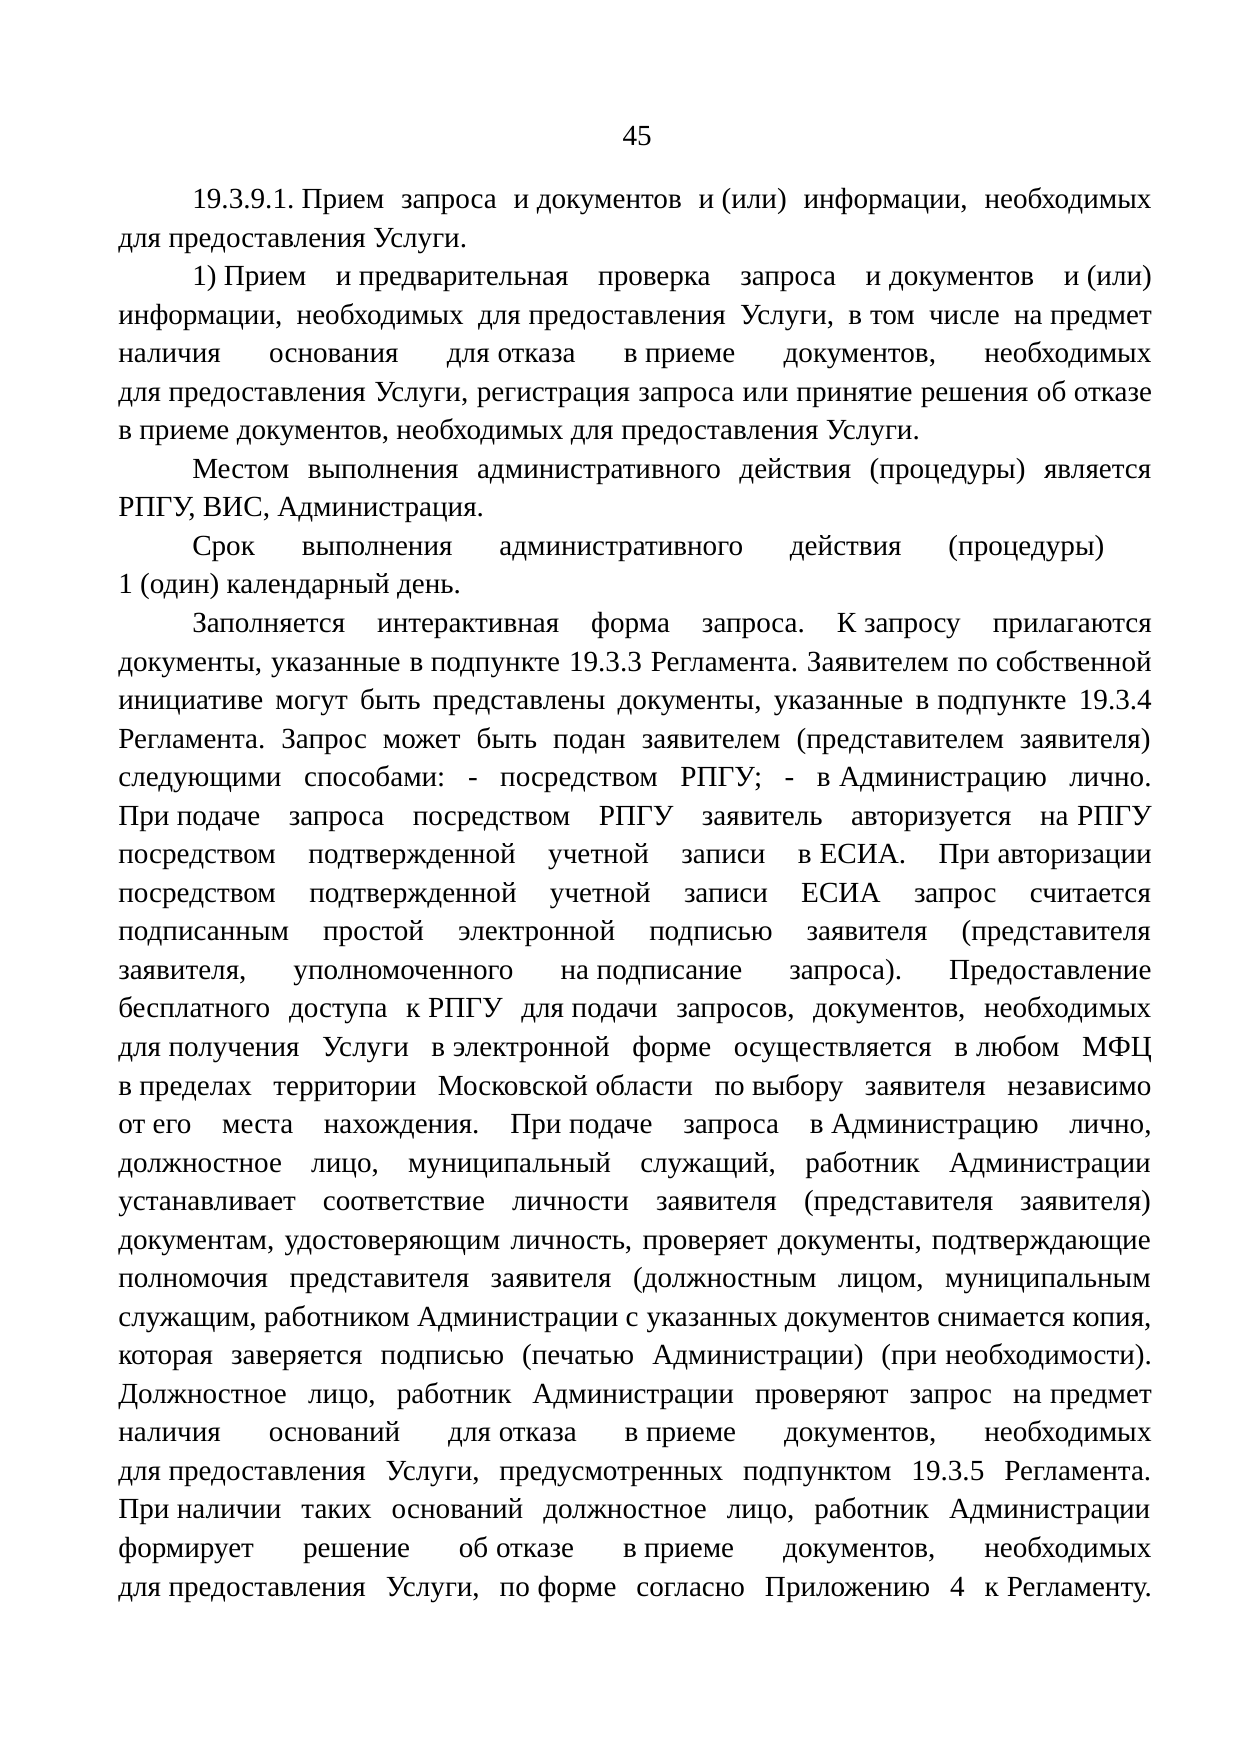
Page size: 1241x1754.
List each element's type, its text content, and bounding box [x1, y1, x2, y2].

text Срок выполнения административного действия (процедуры) 1 (один) календарный день. [118, 528, 1152, 600]
text Местом выполнения административного действия (процедуры) является РПГУ, ВИС, Администрация. [118, 451, 1152, 523]
text 1) Прием и предварительная проверка запроса и документов и (или) информации, необходимых для предоставления Услуги, в том числе на предмет наличия основания для отказа в приеме документов, необходимых для предоставления Услуги, регистрация запроса или принятие решения об отказе в приеме документов, необходимых для предоставления Услуги. [118, 258, 1152, 446]
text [118, 605, 1152, 1602]
text 19.3.9.1. Прием запроса и документов и (или) информации, необходимых для предоставления Услуги. [118, 181, 1152, 253]
